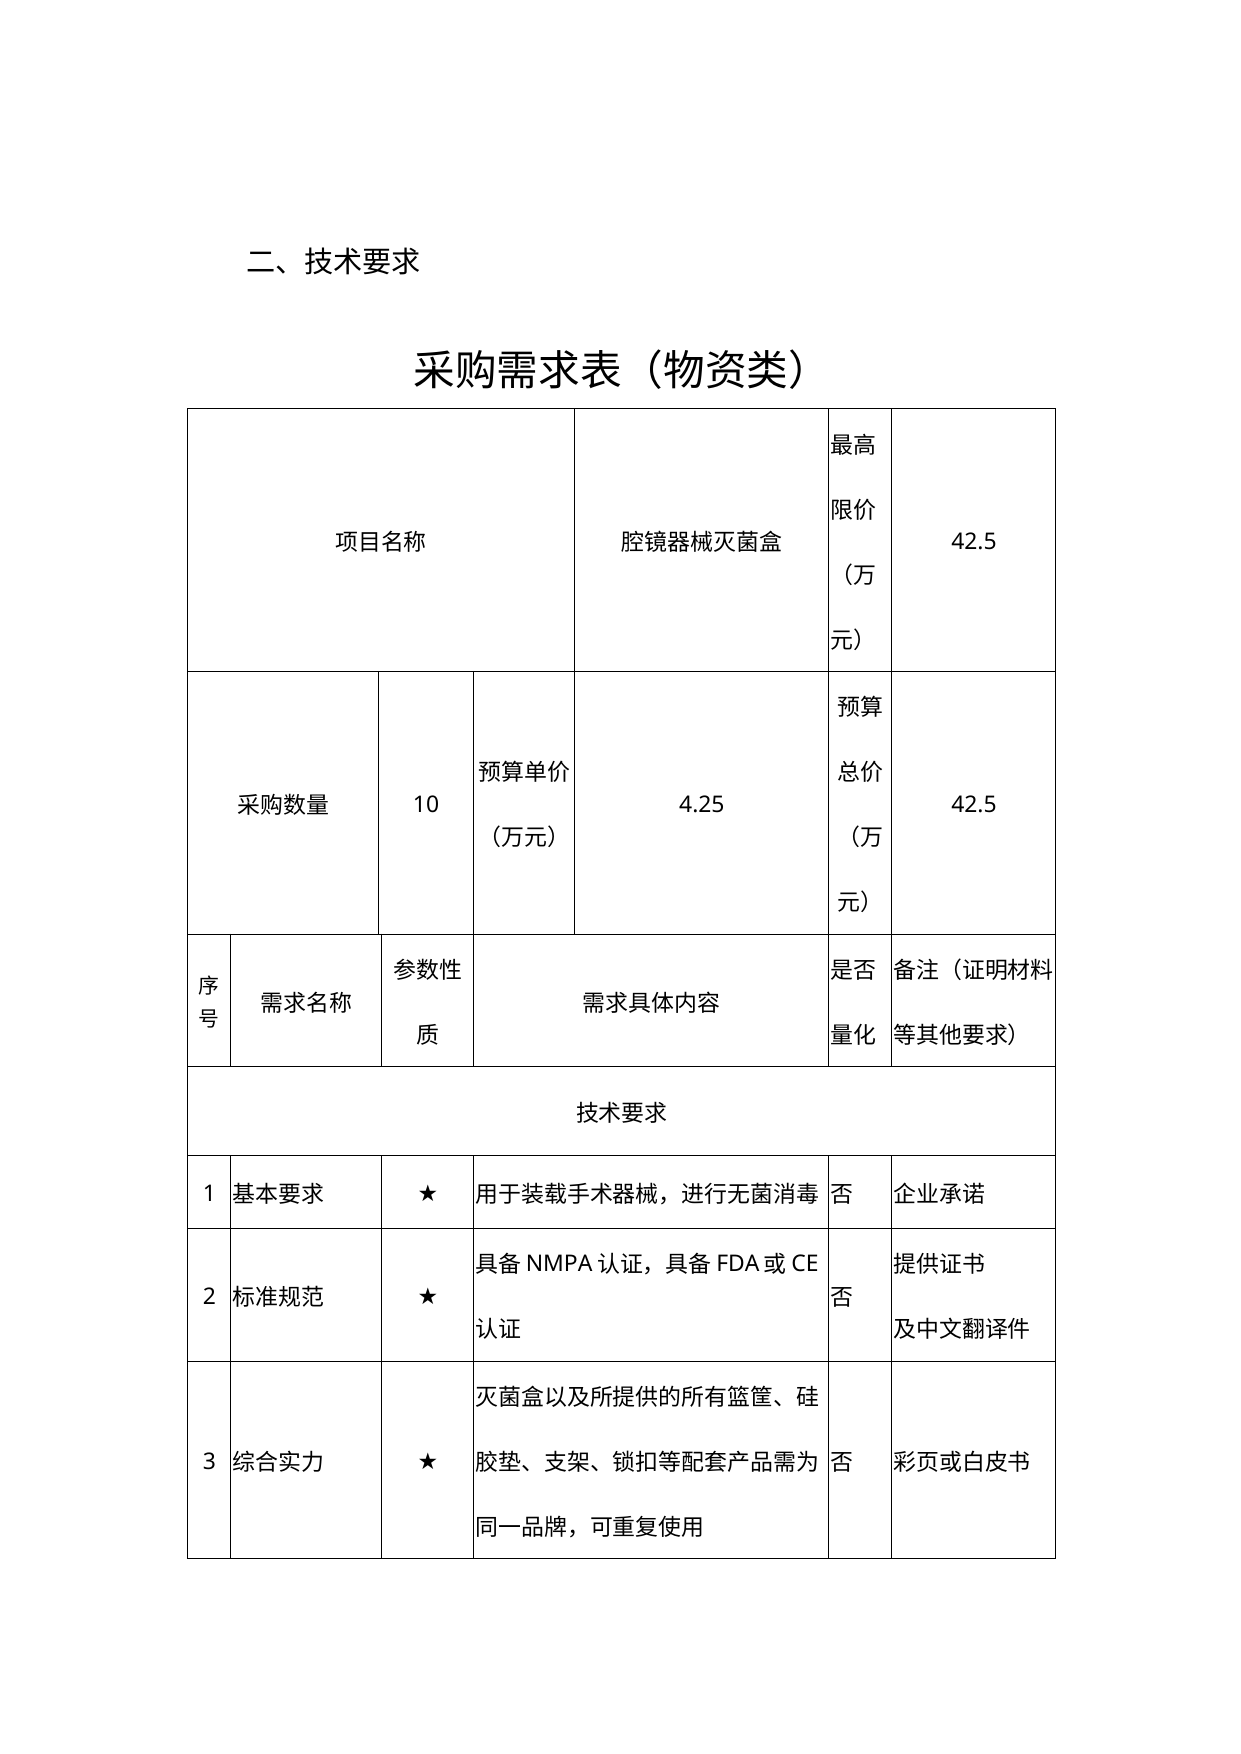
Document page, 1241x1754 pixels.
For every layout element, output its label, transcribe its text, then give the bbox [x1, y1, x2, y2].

subtitle 技术要求 [187, 227, 1053, 292]
table_cell 3 [188, 1362, 230, 1558]
table_header 采购需求表（物资类） [188, 325, 1056, 408]
table_cell 42.5 [892, 672, 1055, 933]
table_cell ★ [382, 1156, 473, 1228]
table_cell 基本要求 [231, 1156, 381, 1228]
table_cell 42.5 [892, 409, 1055, 671]
table_cell 备注（证明材料等其他要求） [892, 935, 1055, 1066]
table_cell 腔镜器械灭菌盒 [575, 409, 828, 671]
table_cell 需求具体内容 [474, 935, 828, 1066]
table_cell 预算总价（万元） [829, 672, 891, 933]
table_cell 1 [188, 1156, 230, 1228]
table_cell 是否 量化 [829, 935, 891, 1066]
table_cell 需求名称 [231, 935, 381, 1066]
table_cell 否 [829, 1156, 891, 1228]
table_cell 综合实力 [231, 1362, 381, 1558]
table_cell ★ [382, 1229, 473, 1361]
table_cell ★ [382, 1362, 473, 1558]
table_cell 彩页或白皮书 [892, 1362, 1055, 1558]
table_cell 项目名称 [188, 409, 574, 671]
table_cell 2 [188, 1229, 230, 1361]
table_cell 参数性质 [382, 935, 473, 1066]
table_cell 10 [379, 672, 473, 933]
table_cell 技术要求 [188, 1067, 1055, 1155]
table_cell 最高限价（万元） [829, 409, 891, 671]
table_cell 否 [829, 1362, 891, 1558]
table_cell 用于装载手术器械，进行无菌消毒 [474, 1156, 828, 1228]
table_cell 4.25 [575, 672, 828, 933]
table_cell 采购数量 [188, 672, 378, 933]
table_cell 企业承诺 [892, 1156, 1055, 1228]
table_cell 具备NMPA认证，具备FDA或CE认证 [474, 1229, 828, 1361]
table_cell 标准规范 [231, 1229, 381, 1361]
table_cell 提供证书 及中文翻译件 [892, 1229, 1055, 1361]
table_cell 灭菌盒以及所提供的所有篮筐、硅胶垫、支架、锁扣等配套产品需为同一品牌，可重复使用 [474, 1362, 828, 1558]
table_cell 否 [829, 1229, 891, 1361]
table_cell 预算单价 （万元） [474, 672, 574, 933]
table_cell 序号 [188, 935, 230, 1066]
